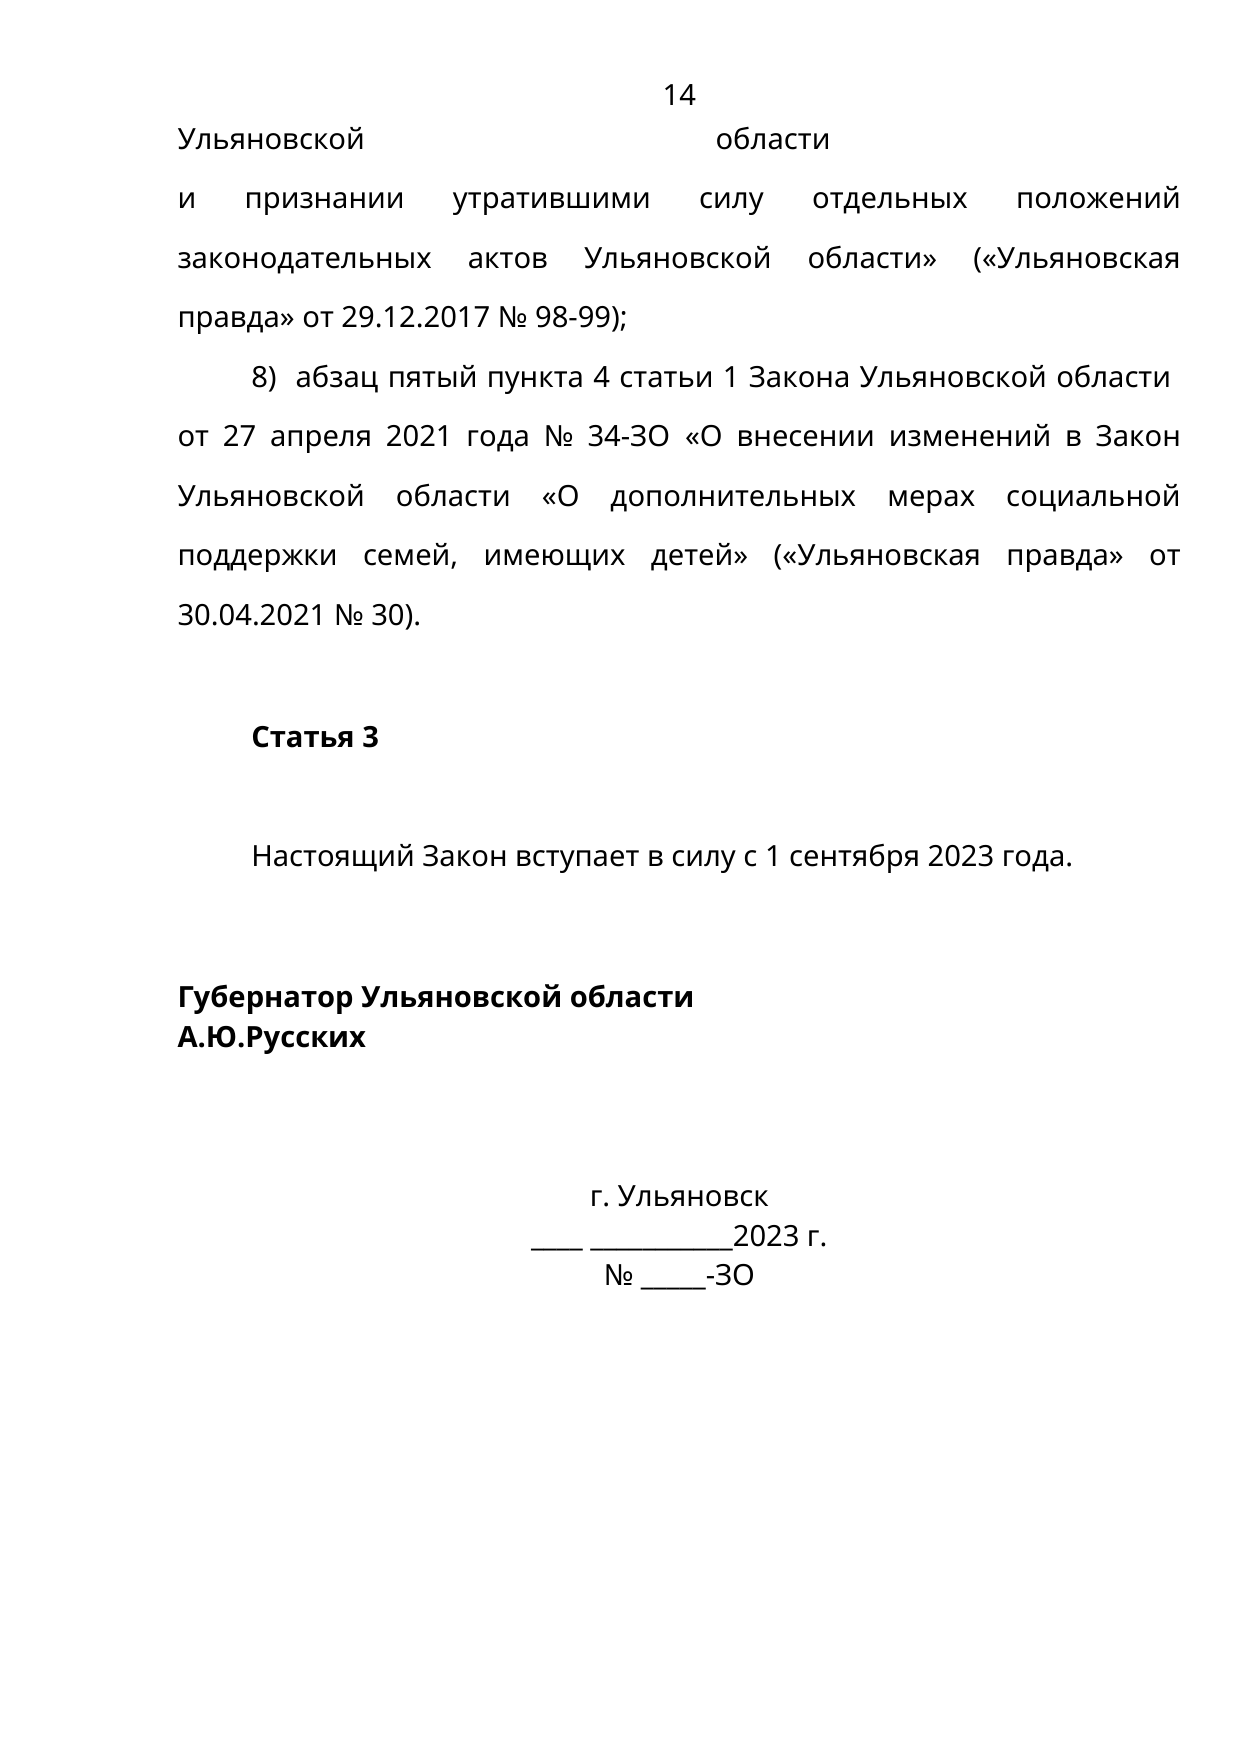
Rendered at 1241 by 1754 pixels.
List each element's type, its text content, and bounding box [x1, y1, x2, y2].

text Губернатор Ульяновской области А.Ю.Русских [177, 977, 1181, 1056]
text ____ ___________. [177, 1215, 1181, 1254]
text г. Ульяновск [177, 1175, 1181, 1215]
text № _____-ЗО [177, 1254, 1181, 1294]
list абзац пятый пункта 4 статьи 1 Закона Ульяновской области от 27 апреля 2021 года № 34-ЗО «О внесении изменений в Закон Ульяновской области «О дополнительных мерах социальной поддержки семей, имеющих детей» («Ульяновская правда» от 30.04.2021 № 30). [177, 356, 1181, 634]
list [177, 118, 1181, 336]
text Статья 3 [177, 716, 1181, 756]
text Настоящий Закон вступает в силу с 1 сентября 2023 года. [177, 835, 1181, 874]
